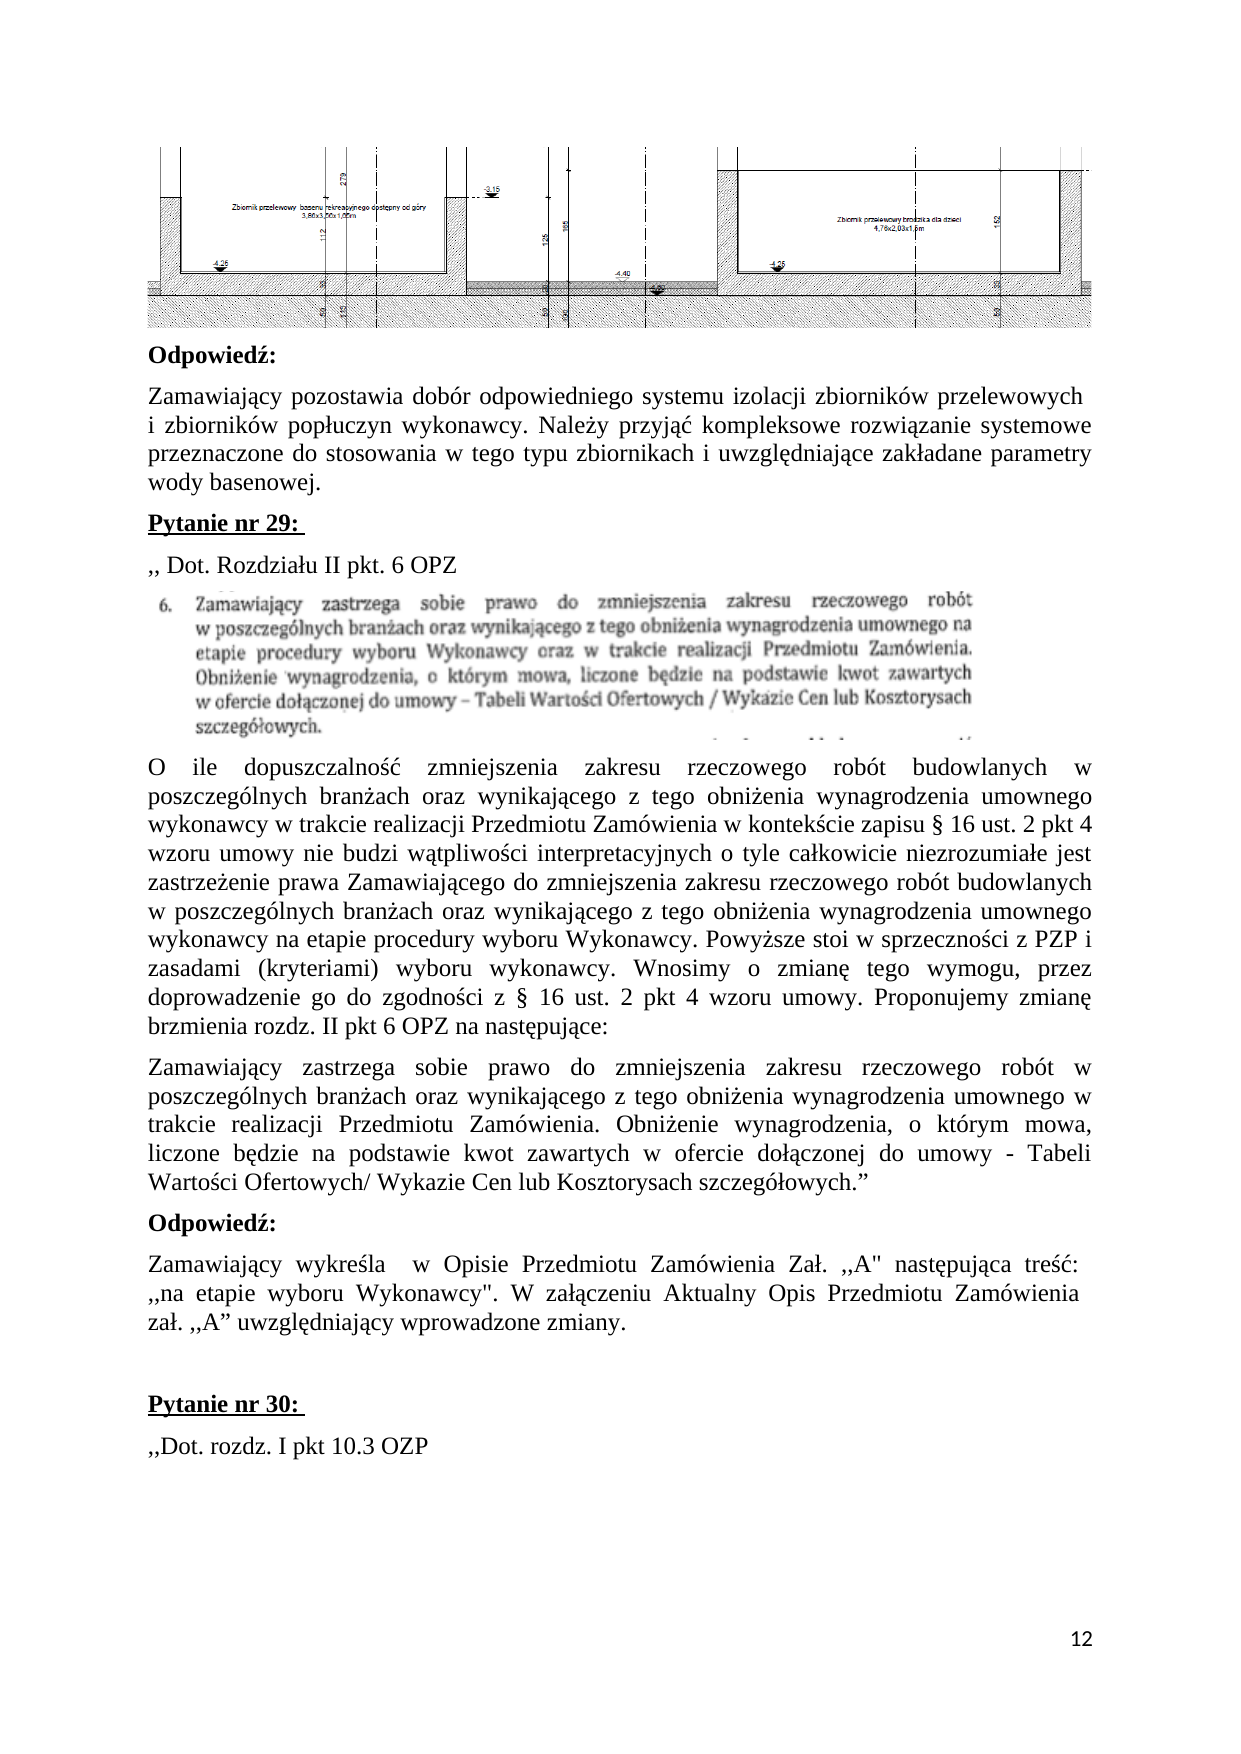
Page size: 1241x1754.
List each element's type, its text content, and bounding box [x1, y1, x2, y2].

text Pytanie nr 29: [148, 508, 1093, 537]
text Zamawiający pozostawia dobór odpowiedniego systemu izolacji zbiorników przelewowych i zbiorników popłuczyn wykonawcy. Należy przyjąć kompleksowe rozwiązanie systemowe przeznaczone do stosowania w tego typu zbiornikach i uwzględniające zakładane parametry wody basenowej. [148, 381, 1093, 496]
text O ile dopuszczalność zmniejszenia zakresu rzeczowego robót budowlanych w poszczególnych branżach oraz wynikającego z tego obniżenia wynagrodzenia umownego wykonawcy w trakcie realizacji Przedmiotu Zamówienia w kontekście zapisu § 16 ust. 2 pkt 4 wzoru umowy nie budzi wątpliwości interpretacyjnych o tyle całkowicie niezrozumiałe jest zastrzeżenie prawa Zamawiającego do zmniejszenia zakresu rzeczowego robót budowlanych w poszczególnych branżach oraz wynikającego z tego obniżenia wynagrodzenia umownego wykonawcy na etapie procedury wyboru Wykonawcy. Powyższe stoi w sprzeczności z PZP i zasadami (kryteriami) wyboru wykonawcy. Wnosimy o zmianę tego wymogu, przez doprowadzenie go do zgodności z § 16 ust. 2 pkt 4 wzoru umowy. Proponujemy zmianę brzmienia rozdz. II pkt 6 OPZ na następujące: [148, 752, 1093, 1039]
picture [147, 591, 1014, 740]
text ,, Dot. Rozdziału II pkt. 6 OPZ [148, 550, 1093, 578]
text Pytanie nr 30: [148, 1389, 1093, 1418]
text ,,Dot. rozdz. I pkt 10.3 OZP [148, 1431, 1093, 1459]
text Zamawiający wykreśla w Opisie Przedmiotu Zamówienia Zał. ,,A" następująca treść: ,,na etapie wyboru Wykonawcy". W załączeniu Aktualny Opis Przedmiotu Zamówienia zał. ,,A” uwzględniający wprowadzone zmiany. [148, 1249, 1093, 1336]
text Zamawiający zastrzega sobie prawo do zmniejszenia zakresu rzeczowego robót w poszczególnych branżach oraz wynikającego z tego obniżenia wynagrodzenia umownego w trakcie realizacji Przedmiotu Zamówienia. Obniżenie wynagrodzenia, o którym mowa, liczone będzie na podstawie kwot zawartych w ofercie dołączonej do umowy - Tabeli Wartości Ofertowych/ Wykazie Cen lub Kosztorysach szczegółowych.” [148, 1052, 1093, 1196]
picture [147, 147, 1092, 328]
text Odpowiedź: [148, 1208, 1093, 1237]
text Odpowiedź: [148, 340, 1093, 368]
